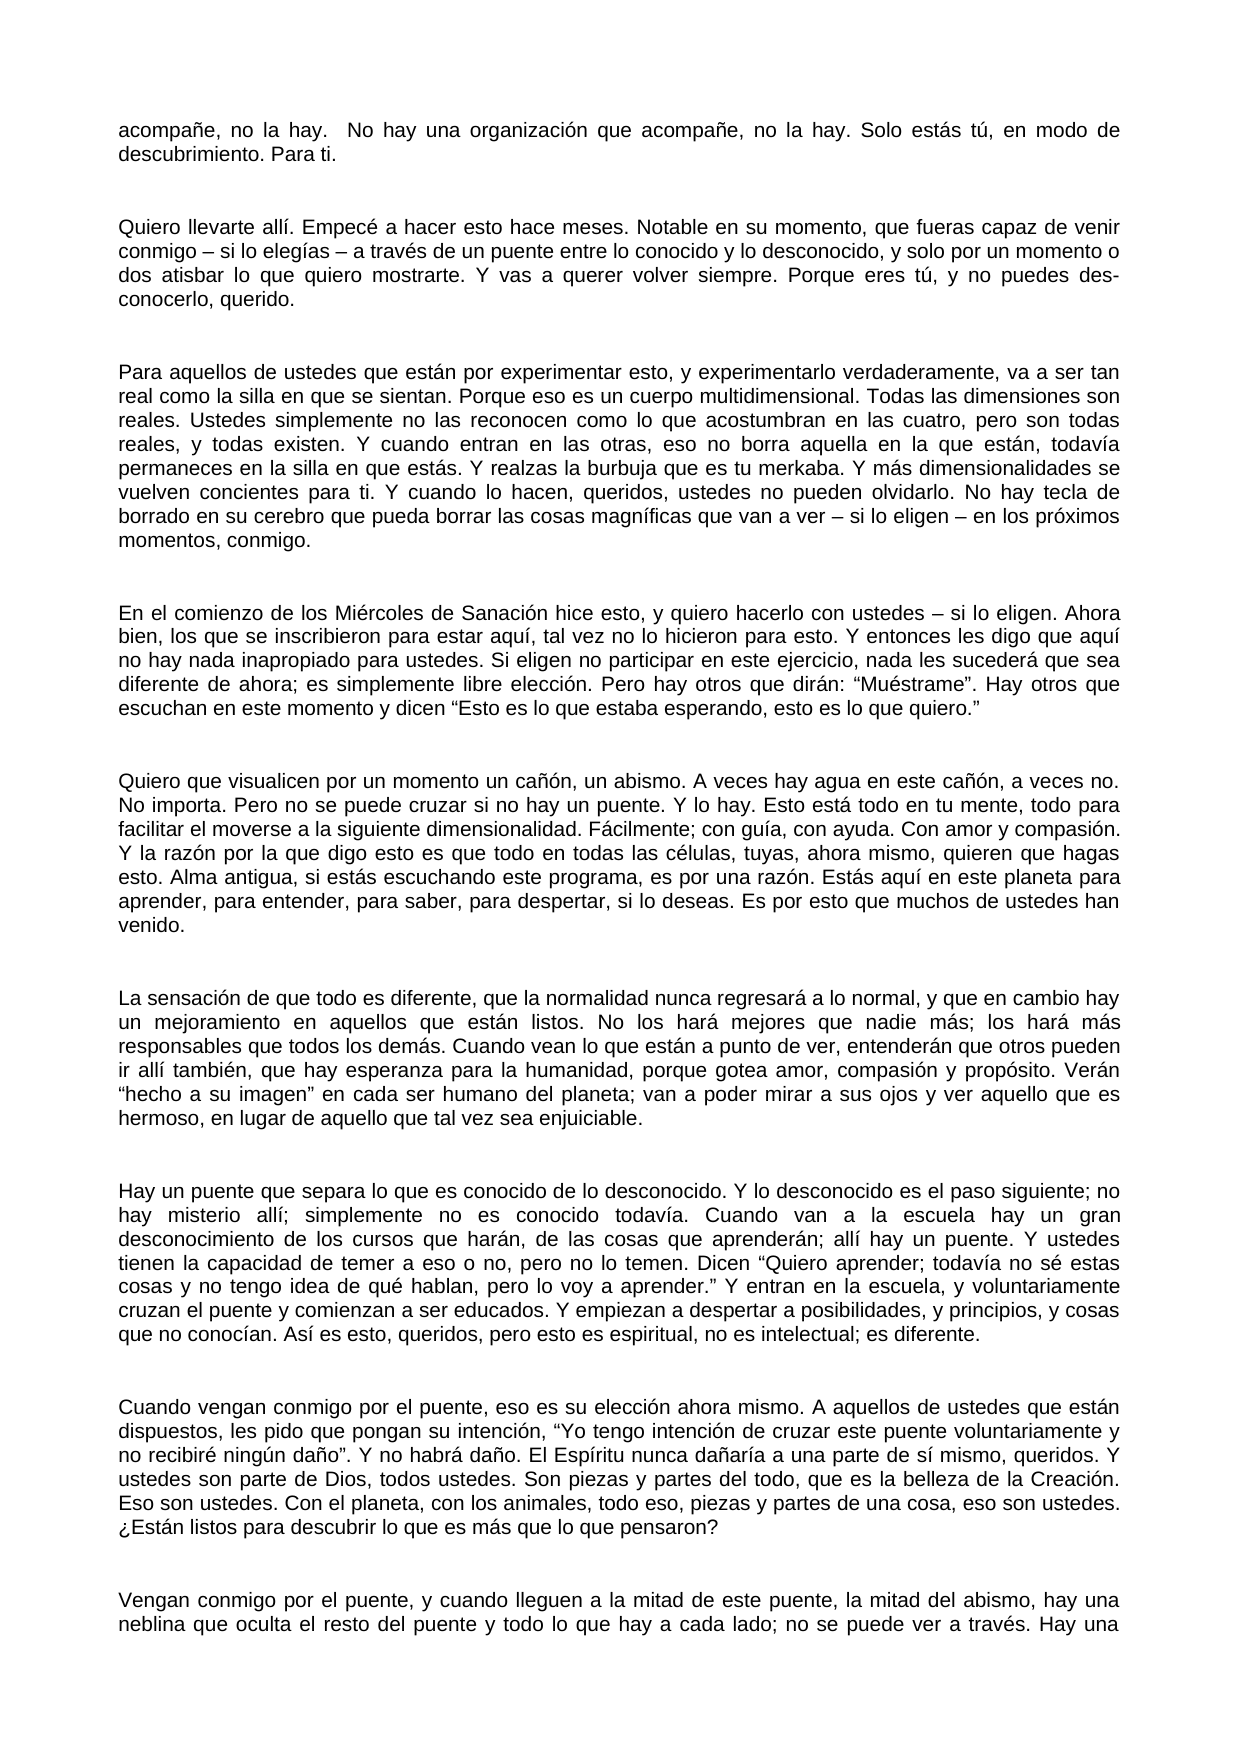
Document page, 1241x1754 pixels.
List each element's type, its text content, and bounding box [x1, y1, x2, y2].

text La sensación de que todo es diferente, que la normalidad nunca regresará a lo normal, y que en cambio hay un mejoramiento en aquellos que están listos. No los hará mejores que nadie más; los hará más responsables que todos los demás. Cuando vean lo que están a punto de ver, entenderán que otros pueden ir allí también, que hay esperanza para la humanidad, porque gotea amor, compasión y propósito. Verán “hecho a su imagen” en cada ser humano del planeta; van a poder mirar a sus ojos y ver aquello que es hermoso, en lugar de aquello que tal vez sea enjuiciable. [118, 986, 1122, 1129]
text Cuando vengan conmigo por el puente, eso es su elección ahora mismo. A aquellos de ustedes que están dispuestos, les pido que pongan su intención, “Yo tengo intención de cruzar este puente voluntariamente y no recibiré ningún daño”. Y no habrá daño. El Espíritu nunca dañaría a una parte de sí mismo, queridos. Y ustedes son parte de Dios, todos ustedes. Son piezas y partes del todo, que es la belleza de la Creación. Eso son ustedes. Con el planeta, con los animales, todo eso, piezas y partes de una cosa, eso son ustedes. ¿Están listos para descubrir lo que es más que lo que pensaron? [118, 1395, 1122, 1539]
text Quiero que visualicen por un momento un cañón, un abismo. A veces hay agua en este cañón, a veces no. No importa. Pero no se puede cruzar si no hay un puente. Y lo hay. Esto está todo en tu mente, todo para facilitar el moverse a la siguiente dimensionalidad. Fácilmente; con guía, con ayuda. Con amor y compasión. Y la razón por la que digo esto es que todo en todas las células, tuyas, ahora mismo, quieren que hagas esto. Alma antigua, si estás escuchando este programa, es por una razón. Estás aquí en este planeta para aprender, para entender, para saber, para despertar, si lo deseas. Es por esto que muchos de ustedes han venido. [118, 769, 1122, 937]
text Para aquellos de ustedes que están por experimentar esto, y experimentarlo verdaderamente, va a ser tan real como la silla en que se sientan. Porque eso es un cuerpo multidimensional. Todas las dimensiones son reales. Ustedes simplemente no las reconocen como lo que acostumbran en las cuatro, pero son todas reales, y todas existen. Y cuando entran en las otras, eso no borra aquella en la que están, todavía permaneces en la silla en que estás. Y realzas la burbuja que es tu merkaba. Y más dimensionalidades se vuelven concientes para ti. Y cuando lo hacen, queridos, ustedes no pueden olvidarlo. No hay tecla de borrado en su cerebro que pueda borrar las cosas magníficas que van a ver – si lo eligen – en los próximos momentos, conmigo. [118, 360, 1122, 551]
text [118, 1588, 1122, 1636]
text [118, 118, 1122, 166]
text Hay un puente que separa lo que es conocido de lo desconocido. Y lo desconocido es el paso siguiente; no hay misterio allí; simplemente no es conocido todavía. Cuando van a la escuela hay un gran desconocimiento de los cursos que harán, de las cosas que aprenderán; allí hay un puente. Y ustedes tienen la capacidad de temer a eso o no, pero no lo temen. Dicen “Quiero aprender; todavía no sé estas cosas y no tengo idea de qué hablan, pero lo voy a aprender.” Y entran en la escuela, y voluntariamente cruzan el puente y comienzan a ser educados. Y empiezan a despertar a posibilidades, y principios, y cosas que no conocían. Así es esto, queridos, pero esto es espiritual, no es intelectual; es diferente. [118, 1178, 1122, 1346]
text Quiero llevarte allí. Empecé a hacer esto hace meses. Notable en su momento, que fueras capaz de venir conmigo – si lo elegías – a través de un puente entre lo conocido y lo desconocido, y solo por un momento o dos atisbar lo que quiero mostrarte. Y vas a querer volver siempre. Porque eres tú, y no puedes des-conocerlo, querido. [118, 215, 1122, 311]
text En el comienzo de los Miércoles de Sanación hice esto, y quiero hacerlo con ustedes – si lo eligen. Ahora bien, los que se inscribieron para estar aquí, tal vez no lo hicieron para esto. Y entonces les digo que aquí no hay nada inapropiado para ustedes. Si eligen no participar en este ejercicio, nada les sucederá que sea diferente de ahora; es simplemente libre elección. Pero hay otros que dirán: “Muéstrame”. Hay otros que escuchan en este momento y dicen “Esto es lo que estaba esperando, esto es lo que quiero.” [118, 600, 1122, 720]
